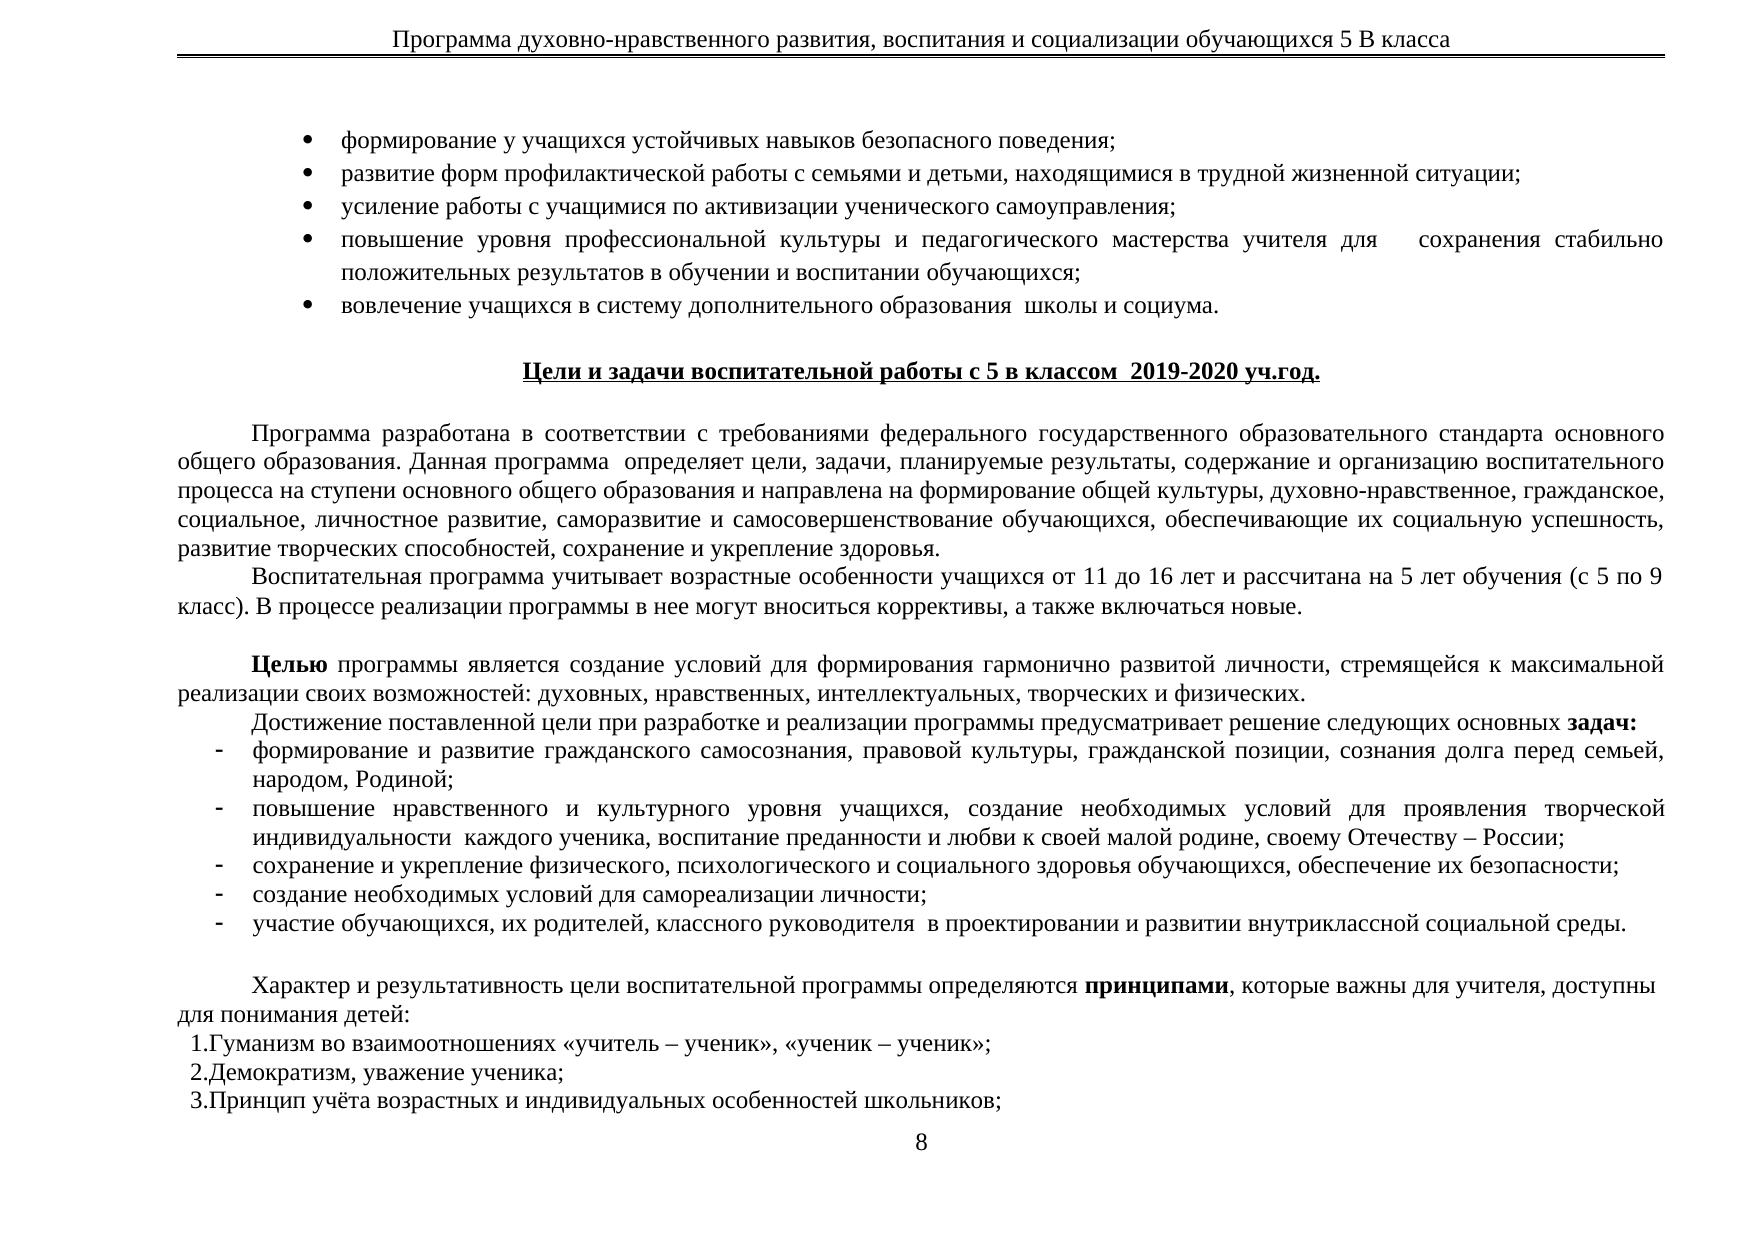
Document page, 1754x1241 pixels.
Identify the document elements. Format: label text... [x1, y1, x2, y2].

text Достижение поставленной цели при разработке и реализации программы предусматривает решение следующих основных задач: [177, 707, 1665, 736]
list усиление работы с учащимися по активизации ученического самоуправления; [303, 191, 1665, 219]
text Воспитательная программа учитывает возрастные особенности учащихся от 11 до 16 лет и рассчитана на 5 лет обучения (с 5 по 9 класс). В процессе реализации программы в нее могут вноситься коррективы, а также включаться новые. [177, 561, 1665, 621]
list развитие форм профилактической работы с семьями и детьми, находящимися в трудной жизненной ситуации; [303, 158, 1665, 186]
text Программа разработана в соответствии с требованиями федерального государственного образовательного стандарта основного общего образования. Данная программа определяет цели, задачи, планируемые результаты, содержание и организацию воспитательного процесса на ступени основного общего образования и направлена на формирование общей культуры, духовно-нравственное, гражданское, социальное, личностное развитие, саморазвитие и самосовершенствование обучающихся, обеспечивающие их социальную успешность, развитие творческих способностей, сохранение и укрепление здоровья. [177, 418, 1665, 561]
list сохранение и укрепление физического, психологического и социального здоровья обучающихся, обеспечение их безопасности; [215, 851, 1665, 879]
list вовлечение учащихся в систему дополнительного образования школы и социума. [303, 290, 1665, 318]
text 3.Принцип учёта возрастных и индивидуальных особенностей школьников; [177, 1085, 1665, 1114]
text 2.Демократизм, уважение ученика; [177, 1057, 1665, 1085]
list формирование у учащихся устойчивых навыков безопасного поведения; [303, 125, 1665, 153]
text 1.Гуманизм во взаимоотношениях «учитель – ученик», «ученик – ученик»; [177, 1028, 1665, 1057]
text Характер и результативность цели воспитательной программы определяются принципами, которые важны для учителя, доступны для понимания детей: [177, 970, 1665, 1028]
text Цели и задачи воспитательной работы с 5 в классом 2019-2020 уч.год. [177, 356, 1665, 384]
list создание необходимых условий для самореализации личности; [215, 879, 1665, 908]
list повышение уровня профессиональной культуры и педагогического мастерства учителя для сохранения стабильно положительных результатов в обучении и воспитании обучающихся; [303, 224, 1665, 286]
list участие обучающихся, их родителей, классного руководителя в проектировании и развитии внутриклассной социальной среды. [215, 908, 1665, 937]
list формирование и развитие гражданского самосознания, правовой культуры, гражданской позиции, сознания долга перед семьей, народом, Родиной; [215, 736, 1665, 793]
text Целью программы является создание условий для формирования гармонично развитой личности, стремящейся к максимальной реализации своих возможностей: духовных, нравственных, интеллектуальных, творческих и физических. [177, 649, 1665, 707]
list повышение нравственного и культурного уровня учащихся, создание необходимых условий для проявления творческой индивидуальности каждого ученика, воспитание преданности и любви к своей малой родине, своему Отечеству – России; [215, 793, 1665, 851]
